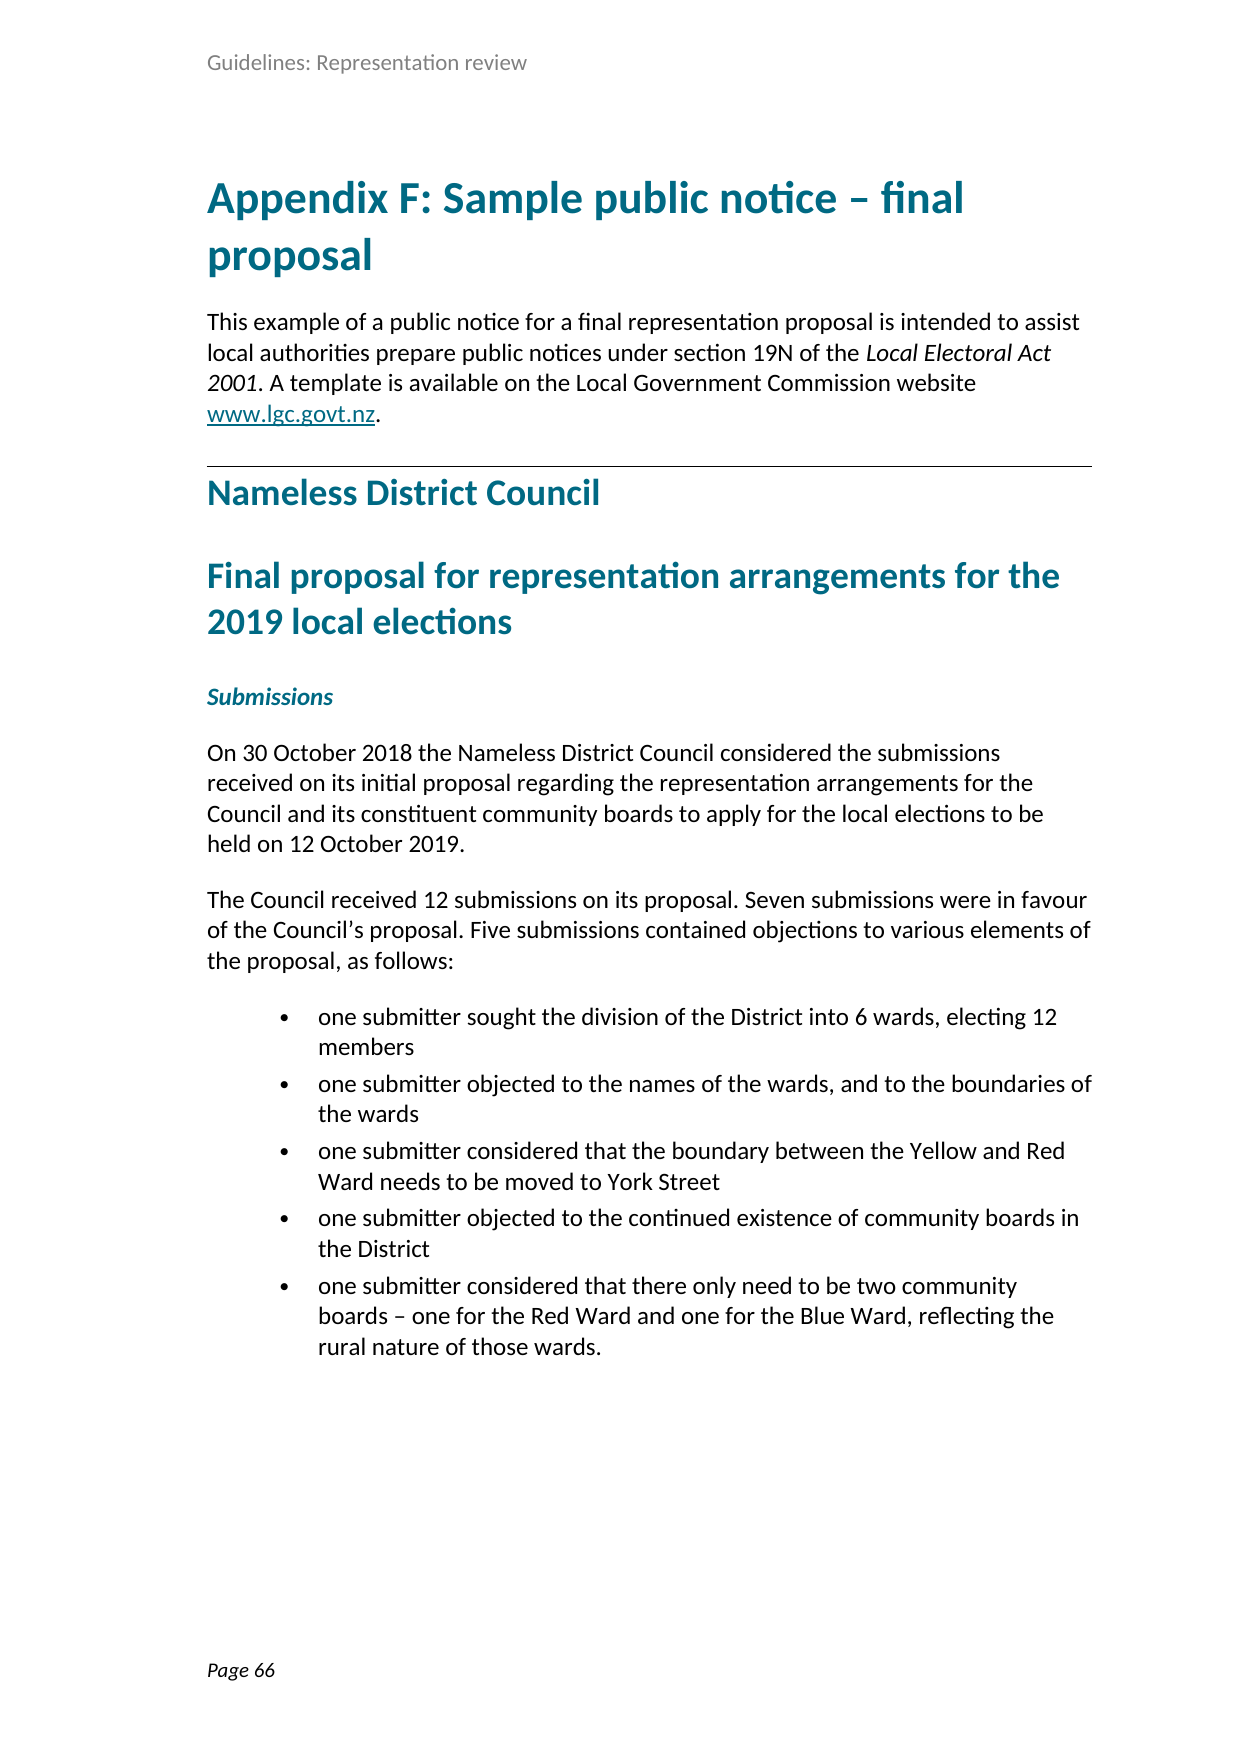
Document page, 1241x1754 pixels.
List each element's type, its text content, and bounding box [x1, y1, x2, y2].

text one submitter objected to the names of the wards, and to the boundaries of the wards [281, 1068, 1092, 1129]
text On 30 October 2018 the Nameless District Council considered the submissions received on its initial proposal regarding the representation arrangements for the Council and its constituent community boards to apply for the local elections to be held on 12 October 2019. [207, 737, 1092, 859]
text Final proposal for representation arrangements for the 2019 local elections [207, 549, 1092, 644]
text one submitter considered that there only need to be two community boards – one for the Red Ward and one for the Blue Ward, reflecting the rural nature of those wards. [281, 1270, 1092, 1361]
subtitle Submissions [207, 682, 1092, 712]
text one submitter considered that the boundary between the Yellow and Red Ward needs to be moved to York Street [281, 1135, 1092, 1196]
text The Council received 12 submissions on its proposal. Seven submissions were in favour of the Council’s proposal. Five submissions contained objections to various elements of the proposal, as follows: [207, 884, 1092, 976]
text Nameless District Council [207, 467, 1092, 515]
text one submitter sought the division of the District into 6 wards, electing 12 members [281, 1001, 1092, 1062]
text This example of a public notice for a final representation proposal is intended to assist local authorities prepare public notices under section 19N of the Local Electoral Act 2001. A template is available on the Local Government Commission website www.lgc.govt.nz. [207, 306, 1092, 428]
subtitle Sample public notice – final proposal [207, 169, 1092, 281]
text one submitter objected to the continued existence of community boards in the District [281, 1203, 1092, 1264]
